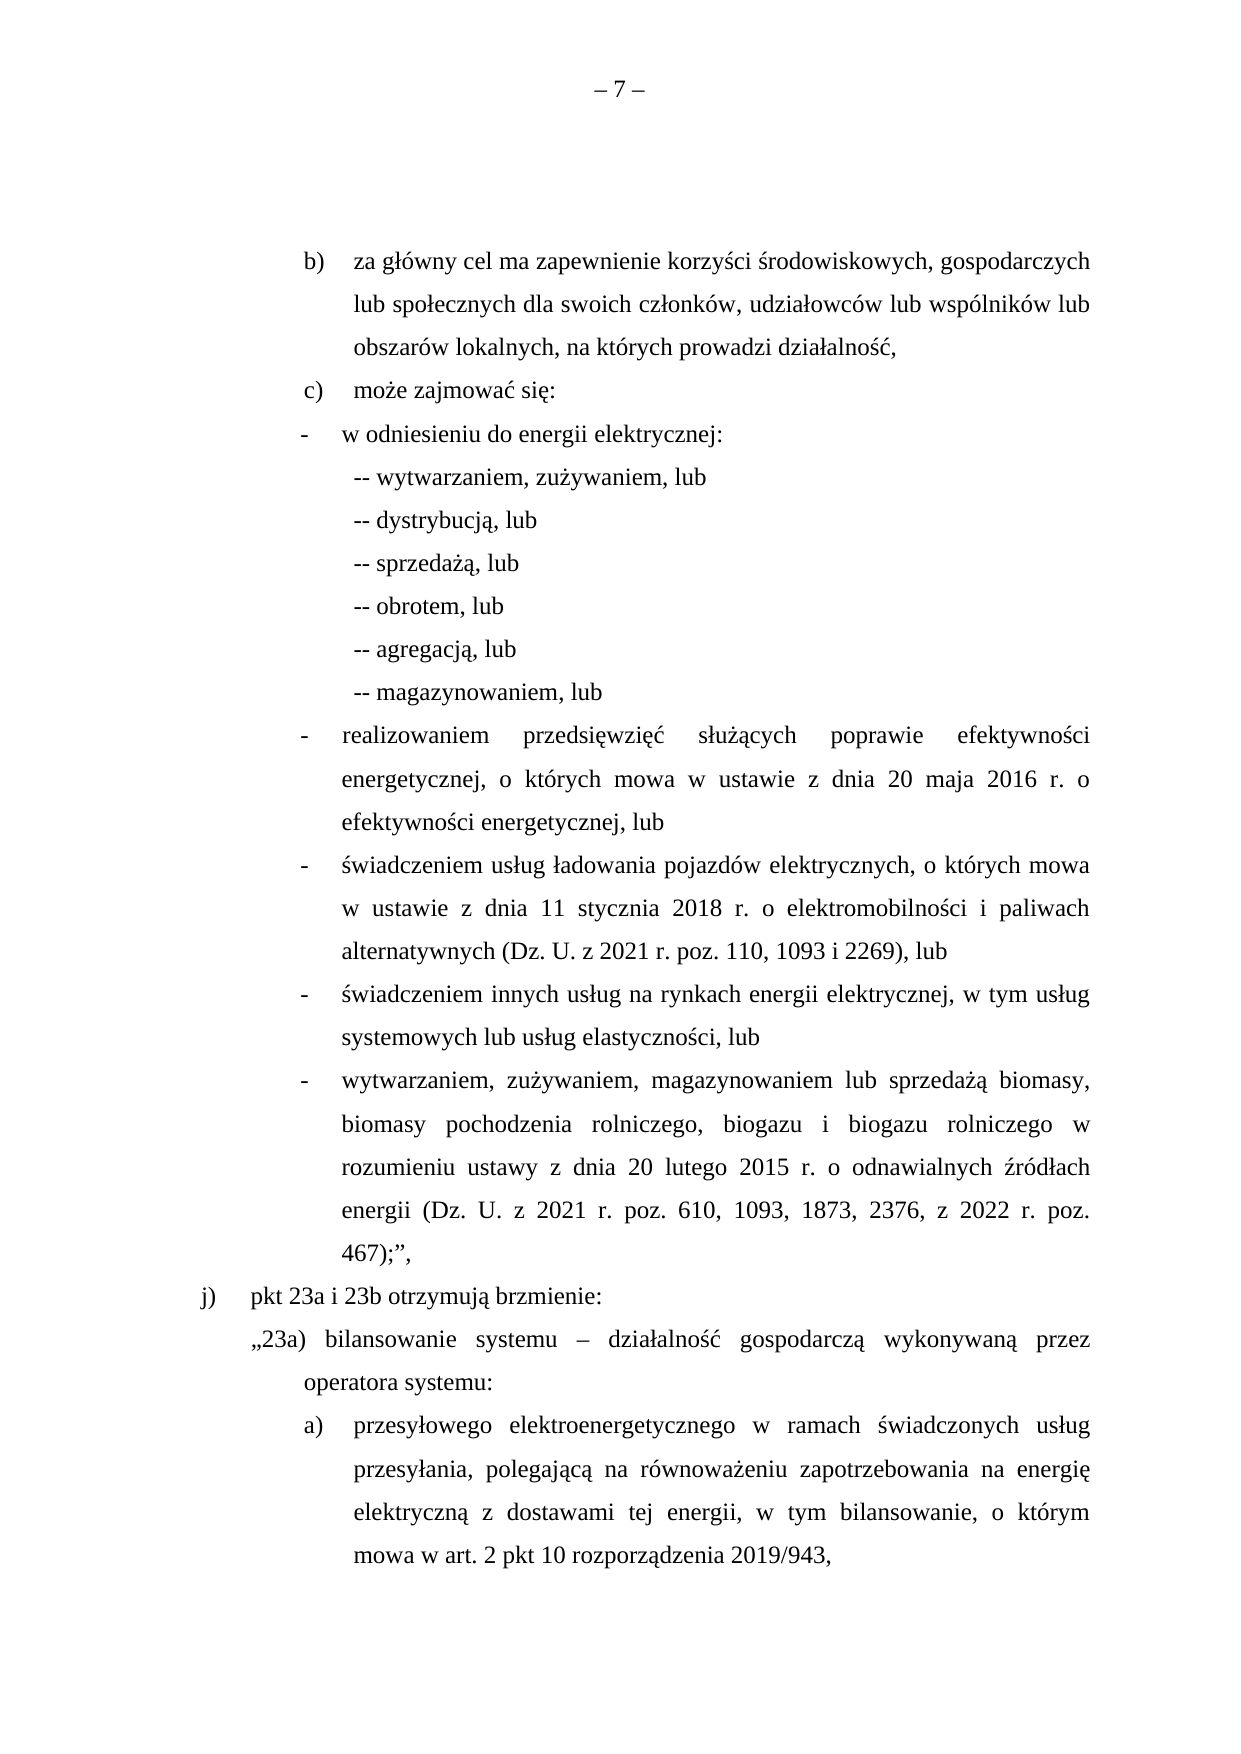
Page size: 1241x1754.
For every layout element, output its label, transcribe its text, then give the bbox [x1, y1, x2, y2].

text - wytwarzaniem, zużywaniem, magazynowaniem lub sprzedażą biomasy, biomasy pochodzenia rolniczego, biogazu i biogazu rolniczego w rozumieniu ustawy z dnia 20 lutego 2015 r. o odnawialnych źródłach energii (Dz. U. z 2021 r. poz. 610, 1093, 1873, 2376, z 2022 r. poz. 467);”, [300, 1066, 1091, 1267]
text a) przesyłowego elektroenergetycznego w ramach świadczonych usług przesyłania, polegającą na równoważeniu zapotrzebowania na energię elektryczną z dostawami tej energii, w tym bilansowanie, o którym mowa w art. 2 pkt 10 rozporządzenia 2019/943, [304, 1411, 1091, 1569]
text - świadczeniem innych usług na rynkach energii elektrycznej, w tym usług systemowych lub usług elastyczności, lub [300, 979, 1091, 1051]
text - realizowaniem przedsięwzięć służących poprawie efektywności energetycznej, o których mowa w ustawie z dnia 20 maja 2016 r. o efektywności energetycznej, lub [300, 721, 1091, 836]
text c) może zajmować się: [304, 376, 1091, 404]
text -- dystrybucją, lub [353, 505, 1091, 534]
text -- sprzedażą, lub [353, 548, 1091, 577]
text „23a) bilansowanie systemu – działalność gospodarczą wykonywaną przez operatora systemu: [251, 1324, 1091, 1396]
text -- obrotem, lub [353, 591, 1091, 620]
text - w odniesieniu do energii elektrycznej: [300, 419, 1091, 447]
text b) za główny cel ma zapewnienie korzyści środowiskowych, gospodarczych lub społecznych dla swoich członków, udziałowców lub wspólników lub obszarów lokalnych, na których prowadzi działalność, [304, 246, 1091, 361]
text - świadczeniem usług ładowania pojazdów elektrycznych, o których mowa w ustawie z dnia 11 stycznia 2018 r. o elektromobilności i paliwach alternatywnych (Dz. U. z 2021 r. poz. 110, 1093 i 2269), lub [300, 850, 1091, 965]
text j) pkt 23a i 23b otrzymują brzmienie: [201, 1281, 1091, 1310]
text -- magazynowaniem, lub [353, 677, 1091, 706]
text -- agregacją, lub [353, 634, 1091, 663]
text -- wytwarzaniem, zużywaniem, lub [353, 462, 1091, 491]
